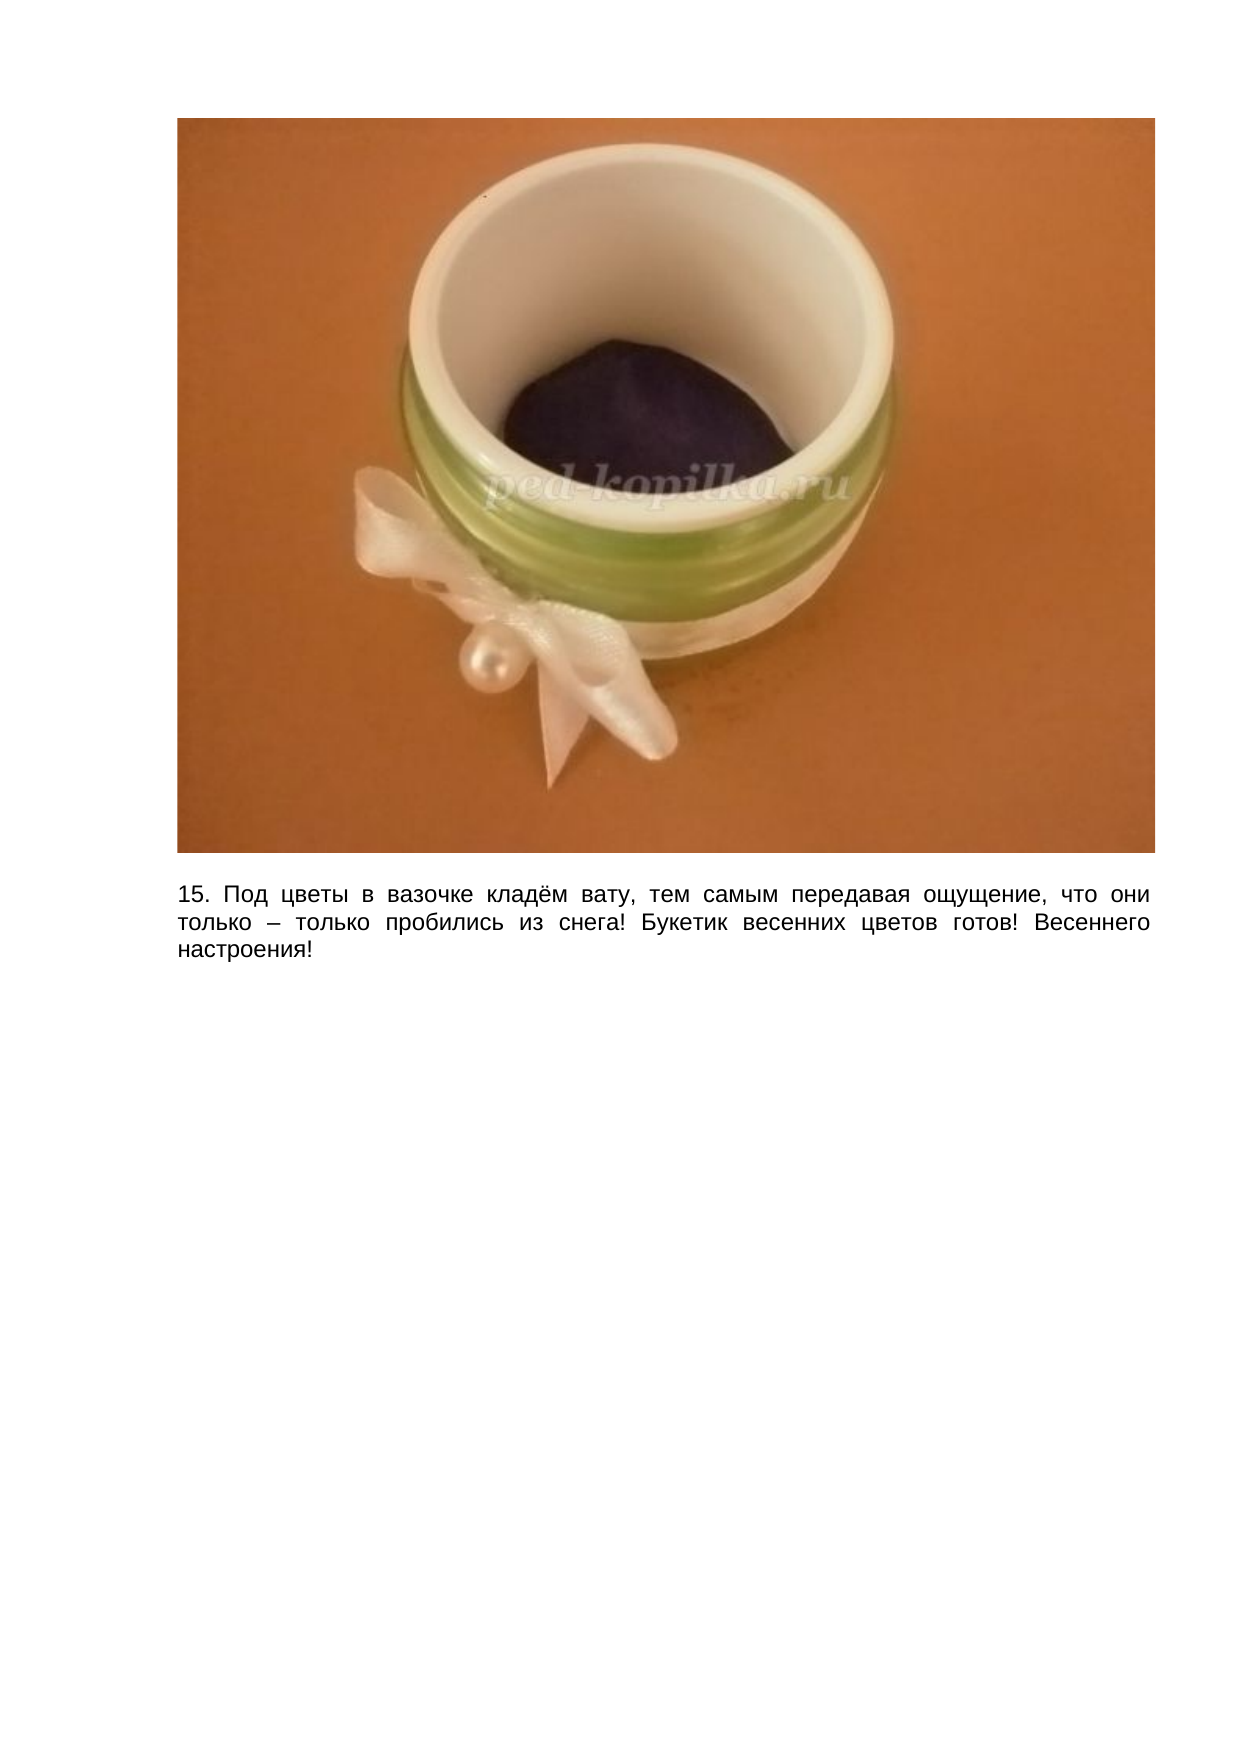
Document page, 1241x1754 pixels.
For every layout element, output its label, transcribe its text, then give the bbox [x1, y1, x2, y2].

picture [177, 118, 1156, 853]
text 15. Под цветы в вазочке кладём вату, тем самым передавая ощущение, что они только – только пробились из снега! Букетик весенних цветов готов! Весеннего настроения! [177, 853, 1152, 963]
